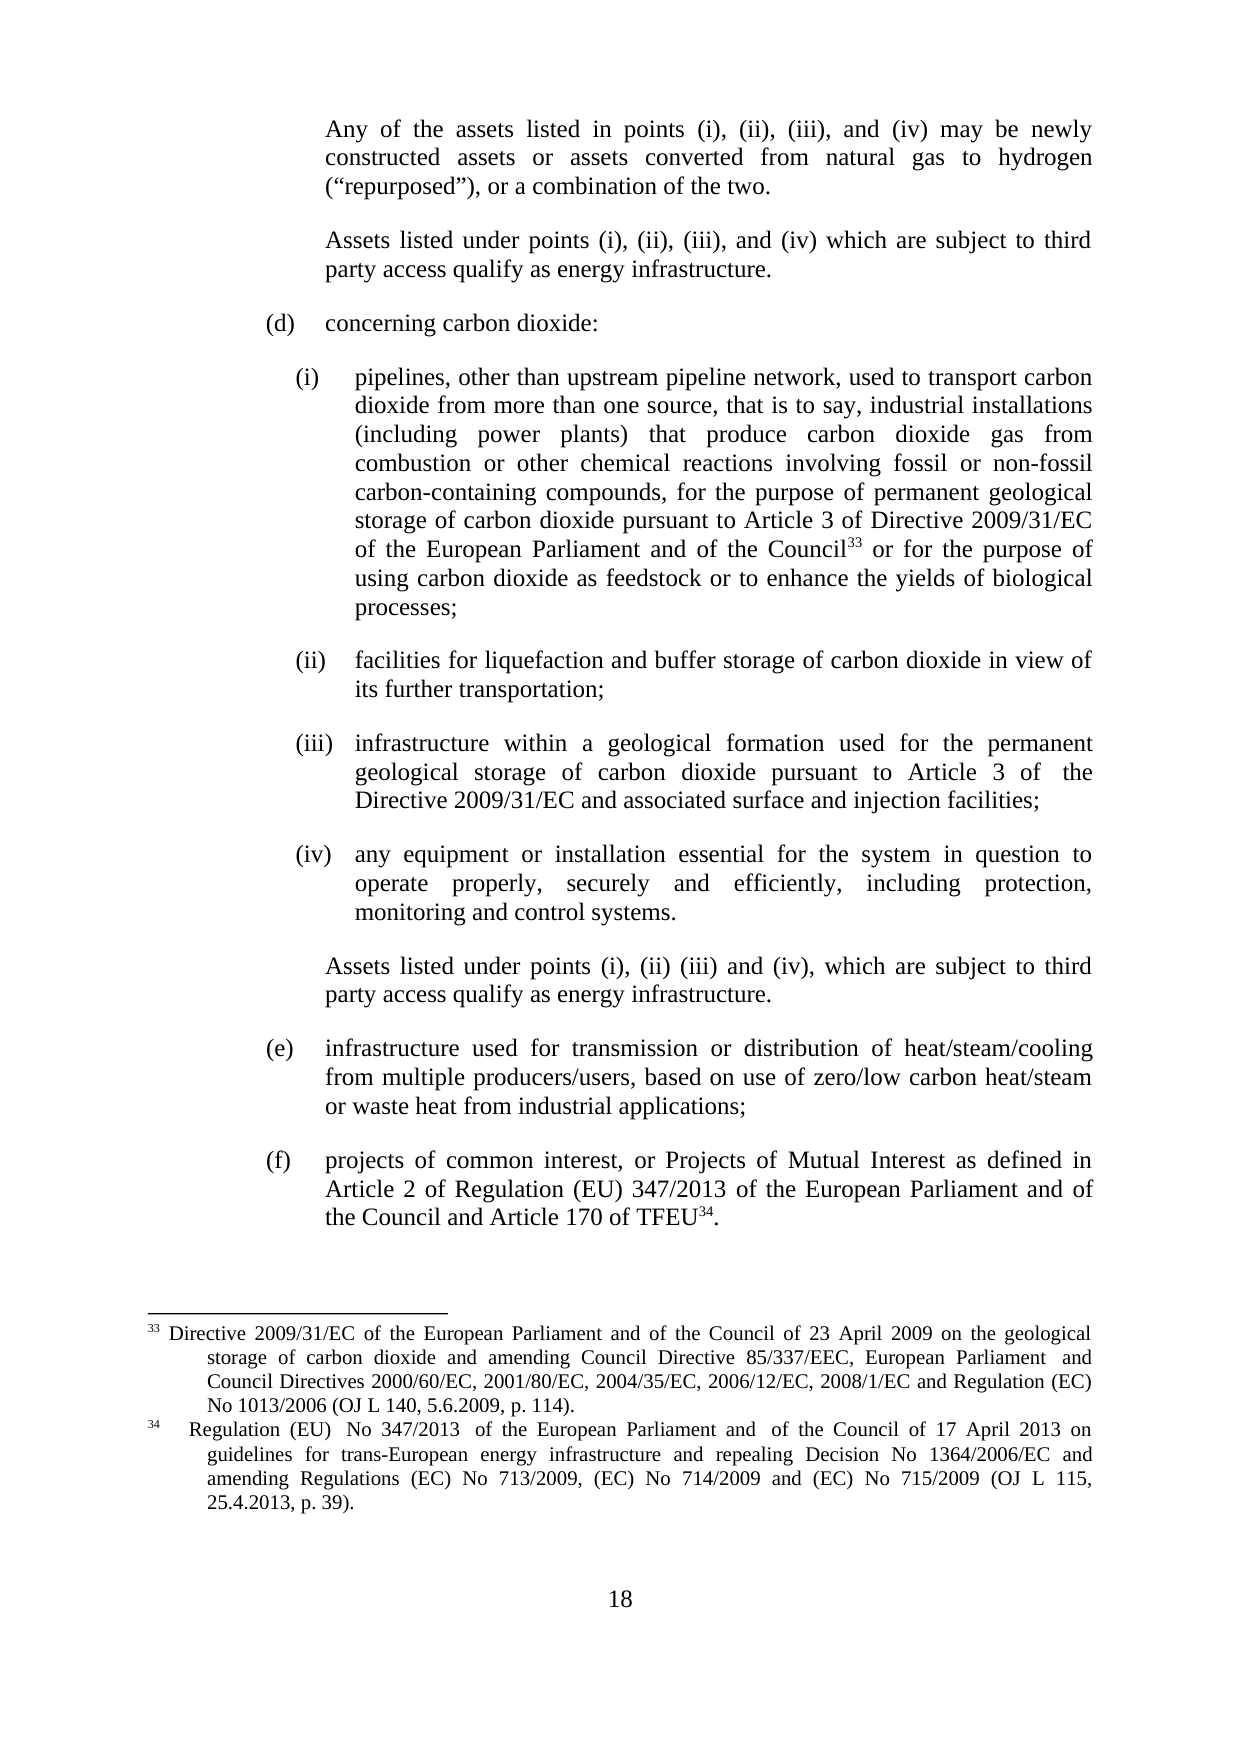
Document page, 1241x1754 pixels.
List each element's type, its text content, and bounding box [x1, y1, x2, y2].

list any equipment or installation essential for the system in question to operate properly, securely and efficiently, including protection, monitoring and control systems. [295, 839, 1092, 926]
text Assets listed under points (i), (ii), (iii), and (iv) which are subject to third party access qualify as energy infrastructure. [325, 225, 1093, 283]
list facilities for liquefaction and buffer storage of carbon dioxide in view of its further transportation; [295, 646, 1092, 703]
list infrastructure within a geological formation used for the permanent geological storage of carbon dioxide pursuant to Article 3 of the Directive 2009/31/EC and associated surface and injection facilities; [295, 728, 1093, 814]
text Any of the assets listed in points (i), (ii), (iii), and (iv) may be newly constructed assets or assets converted from natural gas to hydrogen (“repurposed”), or a combination of the two. [325, 114, 1092, 200]
list projects of common interest, or Projects of Mutual Interest as defined in Article 2 of Regulation (EU) 347/2013 of the European Parliament and of the Council and Article 170 of TFEU34. [266, 1145, 1093, 1231]
text 34 Regulation (EU) No 347/2013 of the European Parliament and of the Council of 17 April 2013 on guidelines for trans-European energy infrastructure and repealing Decision No 1364/2006/EC and amending Regulations (EC) No 713/2009, (EC) No 714/2009 and (EC) No 715/2009 (OJ L 115, 25.4.2013, p. 39). [148, 1417, 1093, 1514]
list concerning carbon dioxide: [266, 308, 1192, 336]
text 33 Directive 2009/31/EC of the European Parliament and of the Council of 23 April 2009 on the geological storage of carbon dioxide and amending Council Directive 85/337/EEC, European Parliament and Council Directives 2000/60/EC, 2001/80/EC, 2004/35/EC, 2006/12/EC, 2008/1/EC and Regulation (EC) No 1013/2006 (OJ L 140, 5.6.2009, p. 114). [148, 1321, 1092, 1417]
text Assets listed under points (i), (ii) (iii) and (iv), which are subject to third party access qualify as energy infrastructure. [325, 951, 1093, 1008]
list pipelines, other than upstream pipeline network, used to transport carbon dioxide from more than one source, that is to say, industrial installations (including power plants) that produce carbon dioxide gas from combustion or other chemical reactions involving fossil or non-fossil carbon-containing compounds, for the purpose of permanent geological storage of carbon dioxide pursuant to Article 3 of Directive 2009/31/EC of the European Parliament and of the Council33 or for the purpose of using carbon dioxide as feedstock or to enhance the yields of biological processes; [295, 362, 1093, 620]
list infrastructure used for transmission or distribution of heat/steam/cooling from multiple producers/users, based on use of zero/low carbon heat/steam or waste heat from industrial applications; [266, 1033, 1093, 1120]
